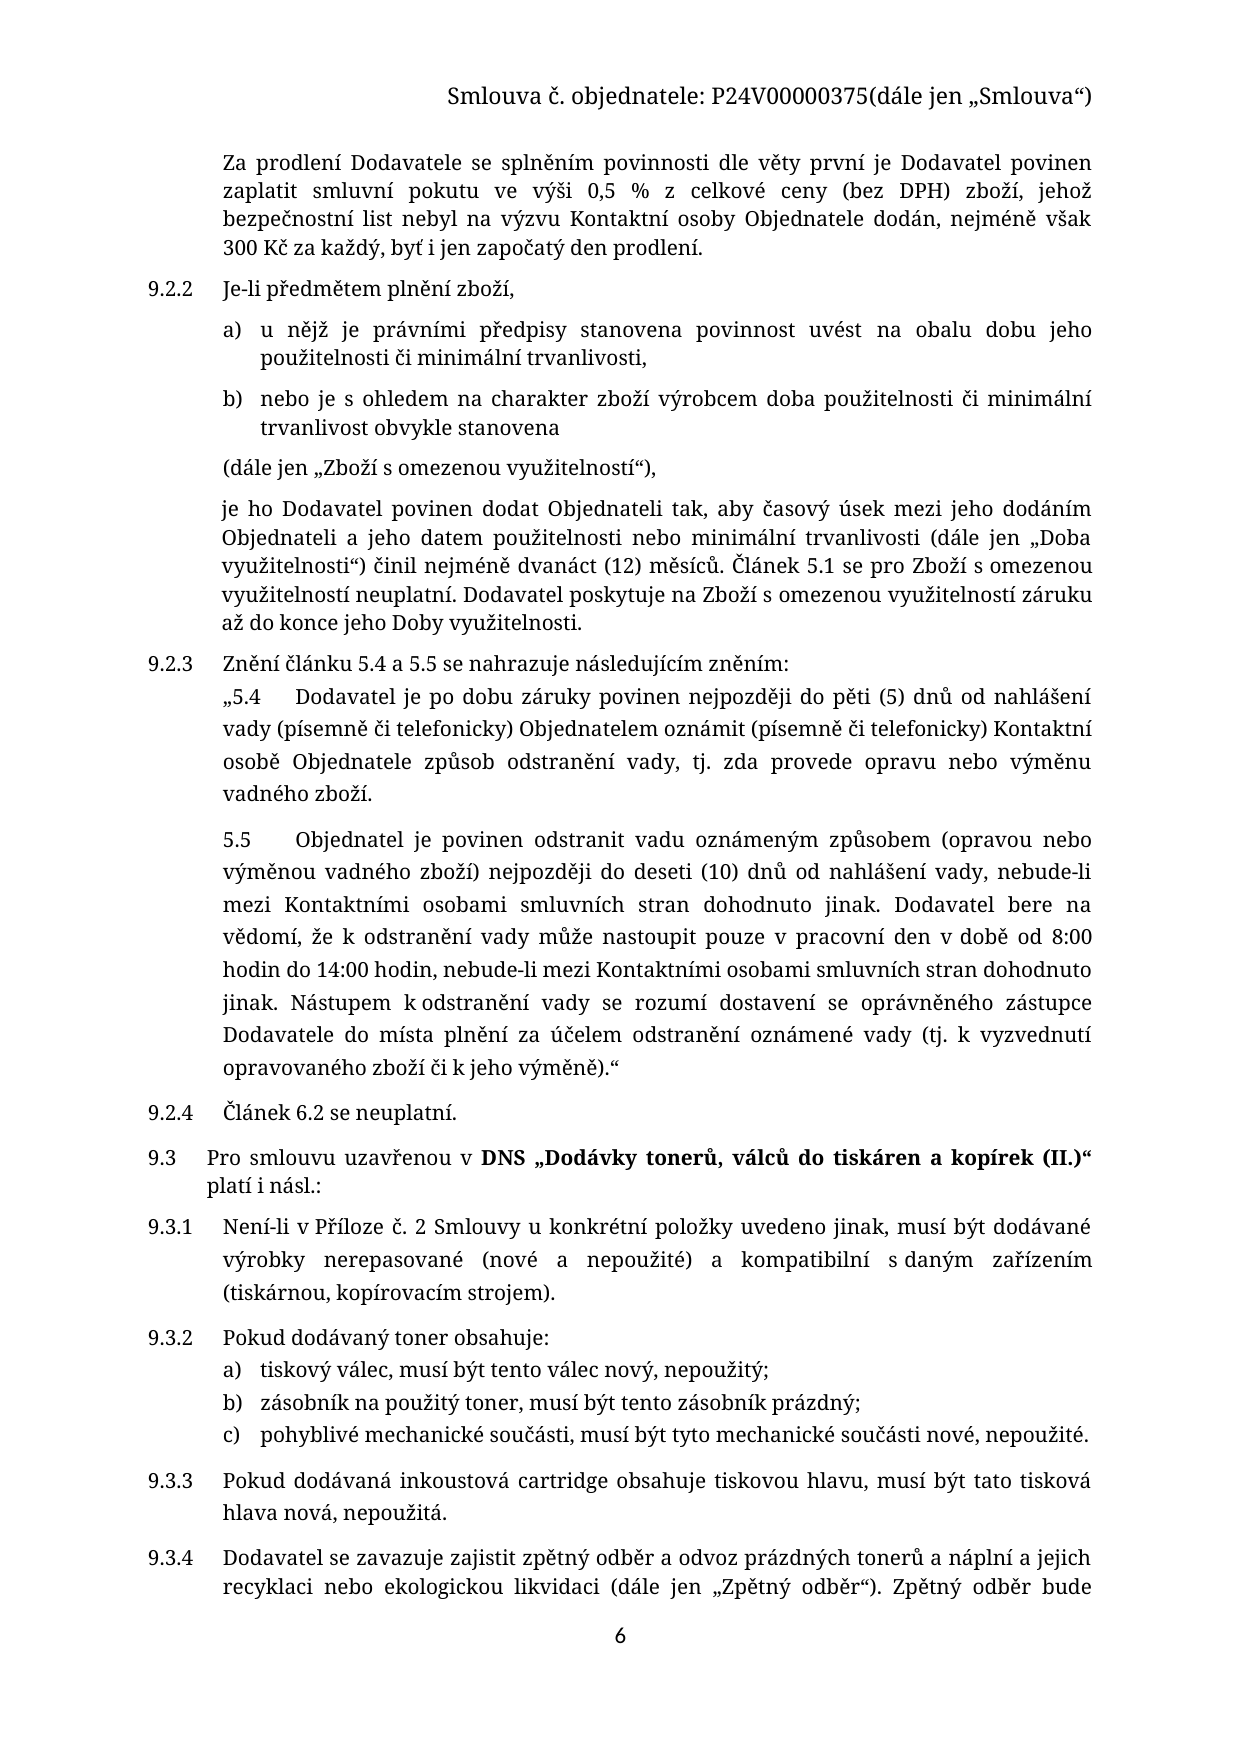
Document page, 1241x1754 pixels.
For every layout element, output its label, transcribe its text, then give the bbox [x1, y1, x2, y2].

list „5.4 Dodavatel je po dobu záruky povinen nejpozději do pěti (5) dnů od nahlášení vady (písemně či telefonicky) Objednatelem oznámit (písemně či telefonicky) Kontaktní osobě Objednatele způsob odstranění vady, tj. zda provede opravu nebo výměnu vadného zboží. [223, 682, 1093, 808]
text je ho Dodavatel povinen dodat Objednateli tak, aby časový úsek mezi jeho dodáním Objednateli a jeho datem použitelnosti nebo minimální trvanlivosti (dále jen „Doba využitelnosti“) činil nejméně dvanáct (12) měsíců. Článek 5.1 se pro Zboží s omezenou využitelností neuplatní. Dodavatel poskytuje na Zboží s omezenou využitelností záruku až do konce jeho Doby využitelnosti. [221, 494, 1093, 637]
list Není-li v Příloze č. 2 Smlouvy u konkrétní položky uvedeno jinak, musí být dodávané výrobky nerepasované (nové a nepoužité) a kompatibilní s daným zařízením (tiskárnou, kopírovacím strojem). [148, 1212, 1093, 1306]
list Pokud dodávaný toner obsahuje: [148, 1323, 1093, 1351]
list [148, 148, 1093, 261]
list u nějž je právními předpisy stanovena povinnost uvést na obalu dobu jeho použitelnosti či minimální trvanlivosti, [223, 315, 1093, 372]
list Znění článku 5.4 a 5.5 se nahrazuje následujícím zněním: [148, 649, 1093, 678]
list pohyblivé mechanické součásti, musí být tyto mechanické součásti nové, nepoužité. [223, 1421, 1093, 1449]
list Je-li předmětem plnění zboží, [148, 274, 1093, 302]
list Pokud dodávaná inkoustová cartridge obsahuje tiskovou hlavu, musí být tato tisková hlava nová, nepoužitá. [148, 1466, 1093, 1527]
text (dále jen „Zboží s omezenou využitelností“), [223, 453, 1093, 482]
list nebo je s ohledem na charakter zboží výrobcem doba použitelnosti či minimální trvanlivost obvykle stanovena [223, 384, 1093, 441]
list tiskový válec, musí být tento válec nový, nepoužitý; [223, 1355, 1093, 1384]
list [148, 1543, 1093, 1600]
list Pro smlouvu uzavřenou v DNS „Dodávky tonerů, válců do tiskáren a kopírek (II.)“ platí i násl.: [148, 1143, 1093, 1200]
list 5.5 Objednatel je povinen odstranit vadu oznámeným způsobem (opravou nebo výměnou vadného zboží) nejpozději do deseti (10) dnů od nahlášení vady, nebude-li mezi Kontaktními osobami smluvních stran dohodnuto jinak. Dodavatel bere na vědomí, že k odstranění vady může nastoupit pouze v pracovní den v době od 8:00 hodin do 14:00 hodin, nebude-li mezi Kontaktními osobami smluvních stran dohodnuto jinak. Nástupem k odstranění vady se rozumí dostavení se oprávněného zástupce Dodavatele do místa plnění za účelem odstranění oznámené vady (tj. k vyzvednutí opravovaného zboží či k jeho výměně).“ [223, 825, 1093, 1081]
list zásobník na použitý toner, musí být tento zásobník prázdný; [223, 1388, 1093, 1416]
list Článek 6.2 se neuplatní. [148, 1098, 1093, 1126]
